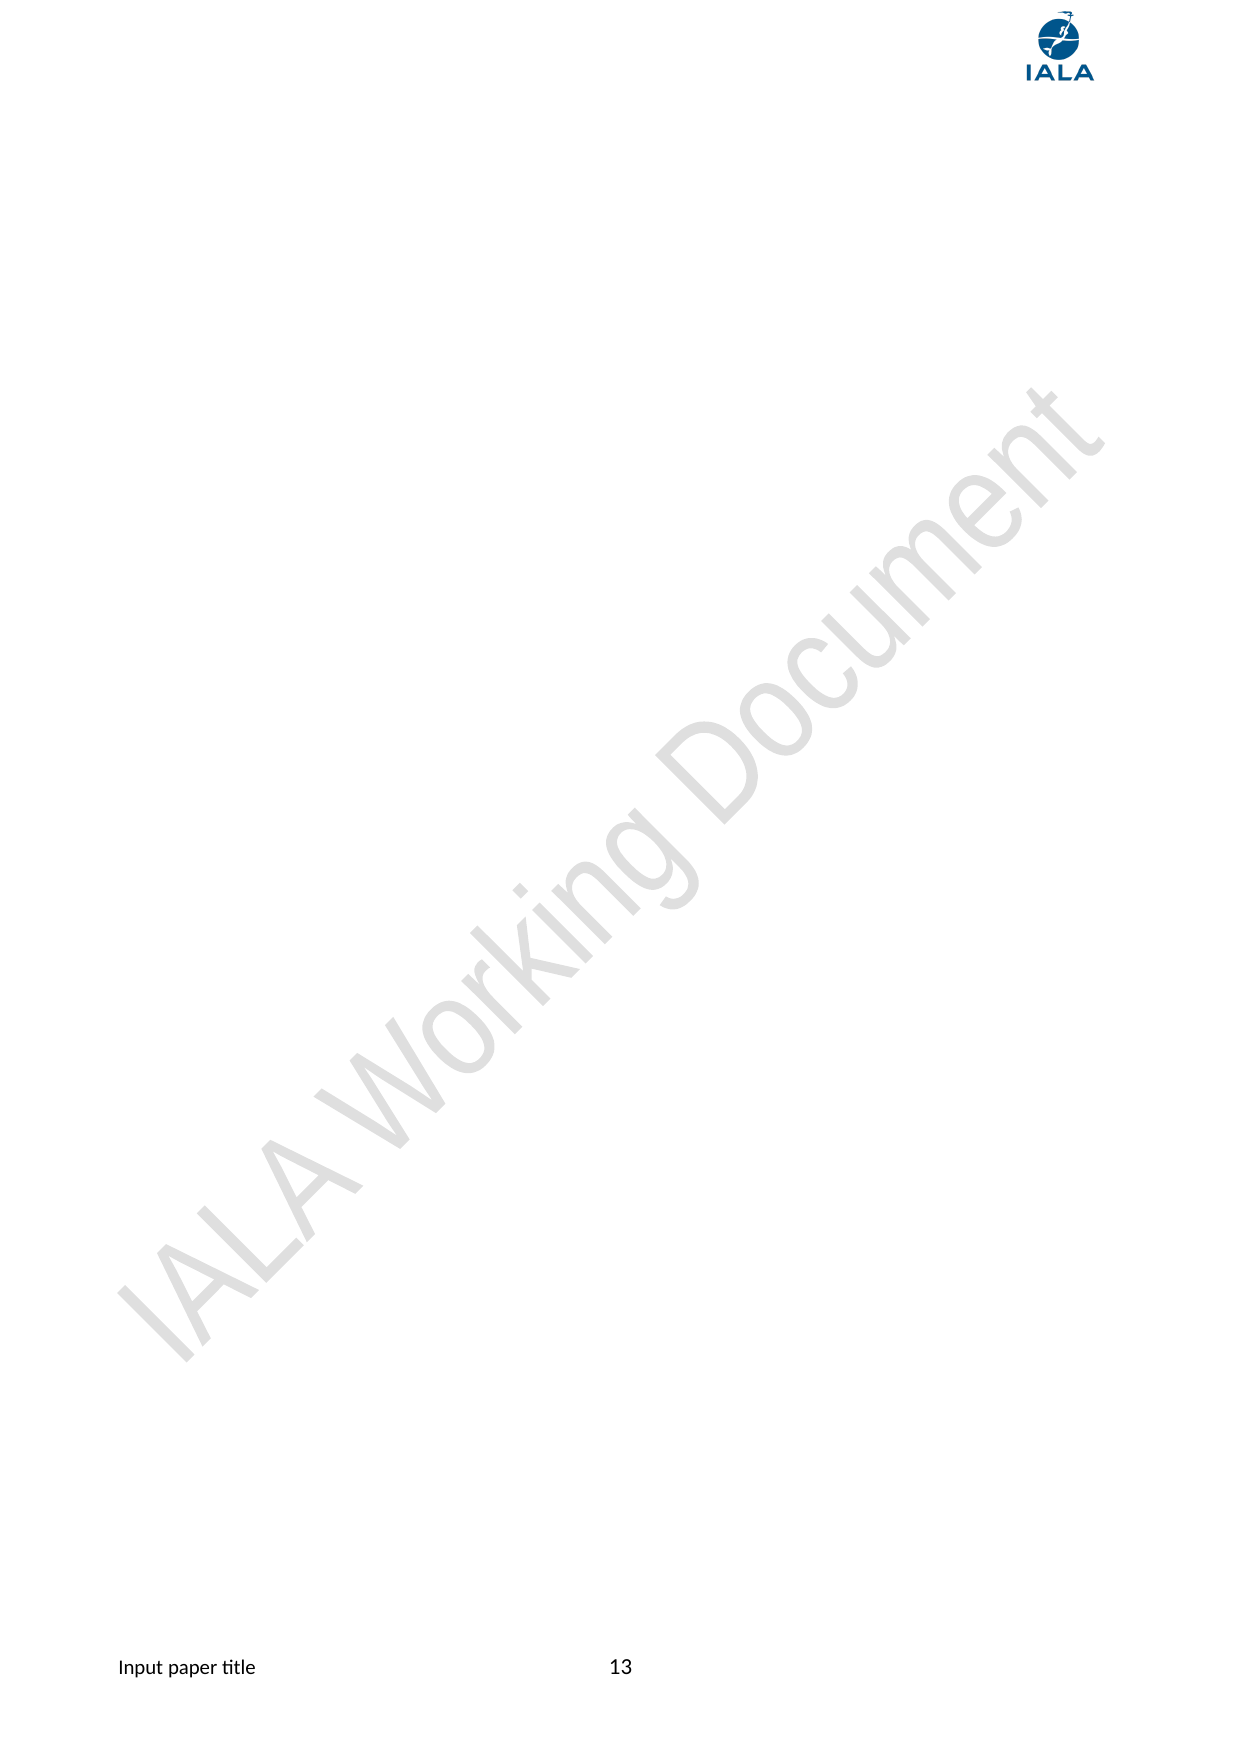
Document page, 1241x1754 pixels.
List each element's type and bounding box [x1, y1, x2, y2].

picture [1011, 3, 1106, 96]
